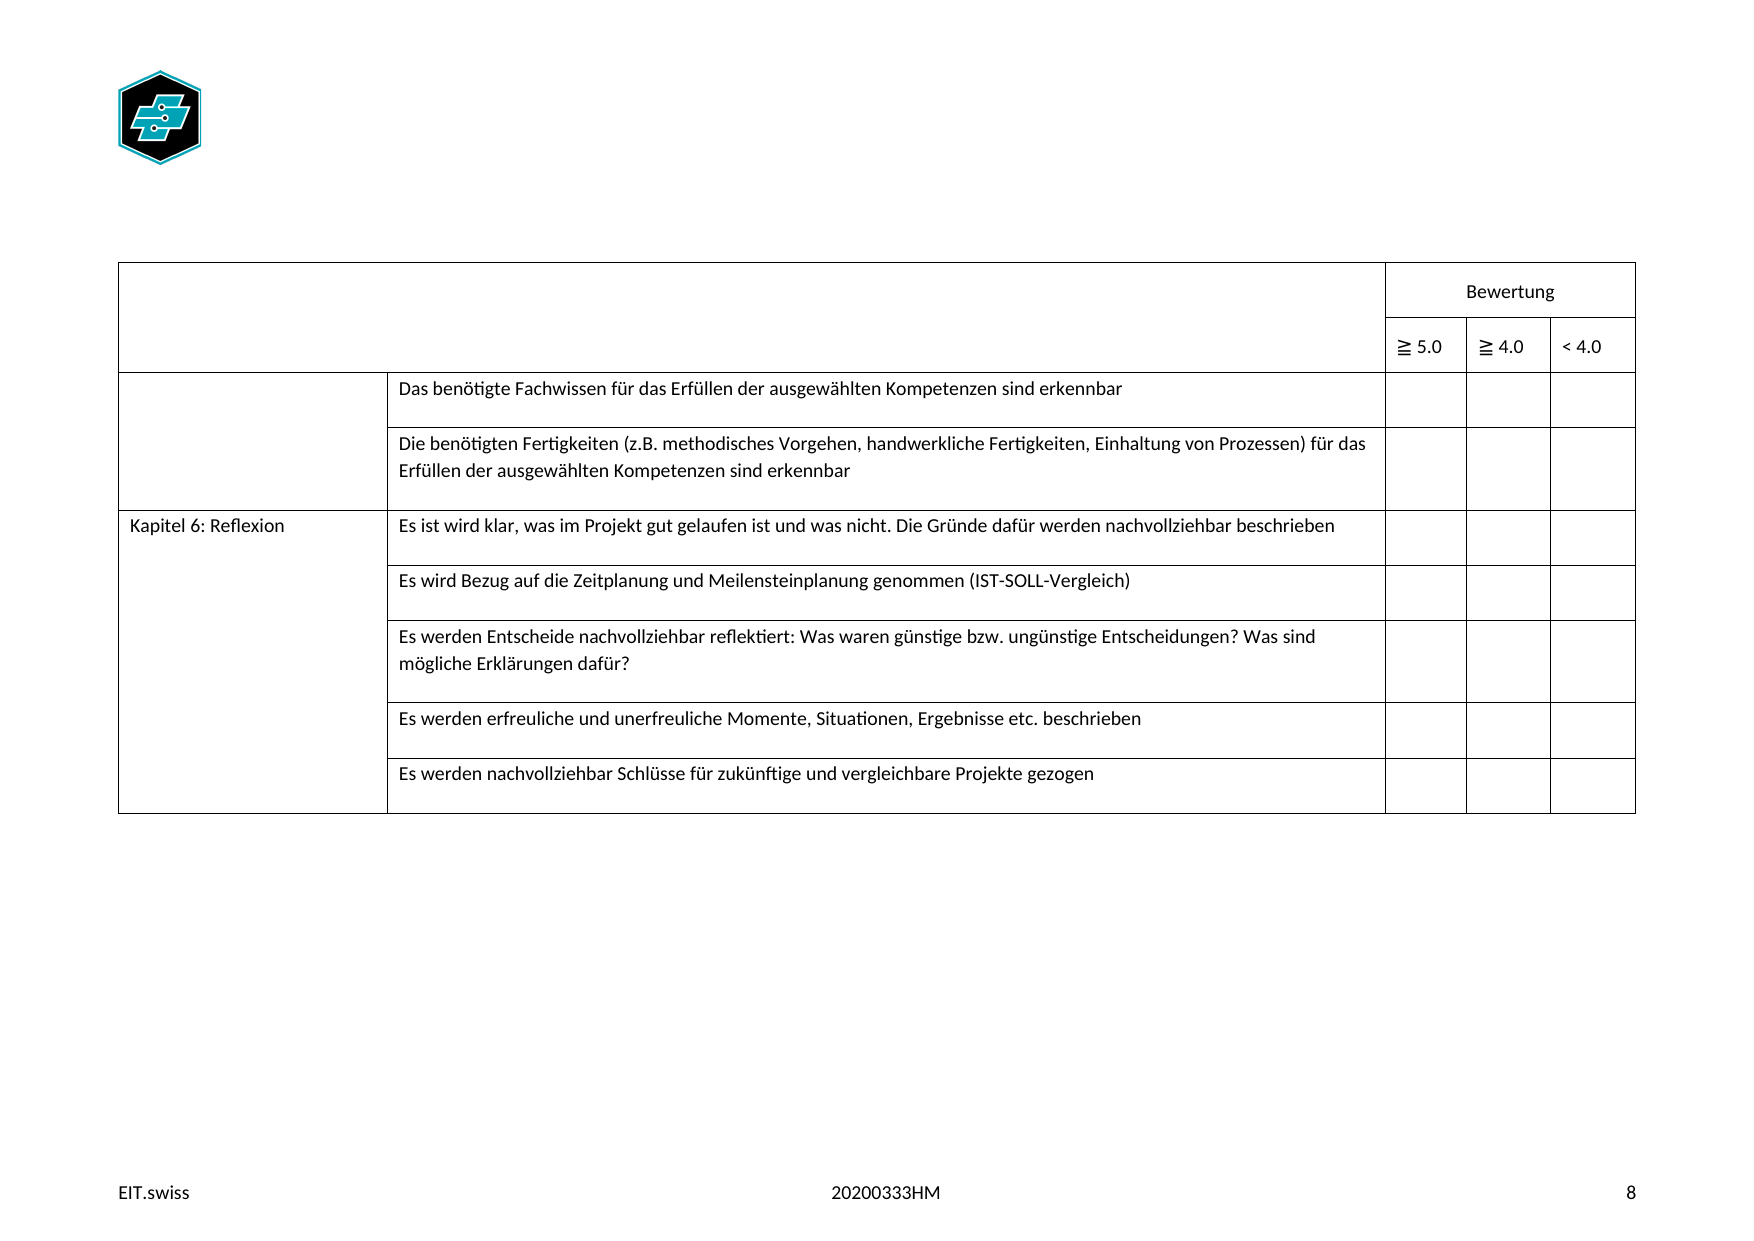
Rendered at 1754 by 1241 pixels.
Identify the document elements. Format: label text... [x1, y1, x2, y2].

table_cell Es wird Bezug auf die Zeitplanung und Meilensteinplanung genommen (IST-SOLL-Vergleich) [388, 566, 1385, 620]
table_cell Es ist wird klar, was im Projekt gut gelaufen ist und was nicht. Die Gründe dafür werden nachvollziehbar beschrieben [388, 511, 1385, 565]
table_cell [1551, 566, 1635, 620]
table_cell Das benötigte Fachwissen für das Erfüllen der ausgewählten Kompetenzen sind erkennbar [388, 373, 1385, 427]
table_cell Es werden Entscheide nachvollziehbar reflektiert: Was waren günstige bzw. ungünstige Entscheidungen? Was sind mögliche Erklärungen dafür? [388, 621, 1385, 702]
table_cell [1467, 703, 1550, 757]
table_cell [1551, 373, 1635, 427]
table_cell [1467, 511, 1550, 565]
table_cell [1467, 759, 1550, 813]
table_cell [1467, 621, 1550, 702]
picture [118, 70, 202, 165]
table_cell [1386, 703, 1466, 757]
table_cell [1386, 566, 1466, 620]
table_cell [1386, 428, 1466, 509]
table_cell [119, 373, 387, 509]
table_cell [1386, 759, 1466, 813]
table_cell [1467, 373, 1550, 427]
table_cell [1386, 621, 1466, 702]
table_cell < 4.0 [1551, 318, 1635, 372]
table_cell Die benötigten Fertigkeiten (z.B. methodisches Vorgehen, handwerkliche Fertigkeiten, Einhaltung von Prozessen) für das Erfüllen der ausgewählten Kompetenzen sind erkennbar [388, 428, 1385, 509]
table_cell [1551, 511, 1635, 565]
table_cell [1467, 566, 1550, 620]
table_cell [1386, 511, 1466, 565]
table_cell ≧ 4.0 [1467, 318, 1550, 372]
table_cell [1551, 621, 1635, 702]
table_header Bewertung [1386, 263, 1635, 317]
table_cell [1551, 703, 1635, 757]
table_cell [1551, 759, 1635, 813]
table_cell [1551, 428, 1635, 509]
table_cell Kapitel 6: Reflexion [119, 511, 387, 813]
table_cell ≧ 5.0 [1386, 318, 1466, 372]
table_cell Es werden nachvollziehbar Schlüsse für zukünftige und vergleichbare Projekte gezogen [388, 759, 1385, 813]
table_cell [1386, 373, 1466, 427]
table_cell [1467, 428, 1550, 509]
table_header [119, 263, 1385, 372]
table_cell Es werden erfreuliche und unerfreuliche Momente, Situationen, Ergebnisse etc. beschrieben [388, 703, 1385, 757]
